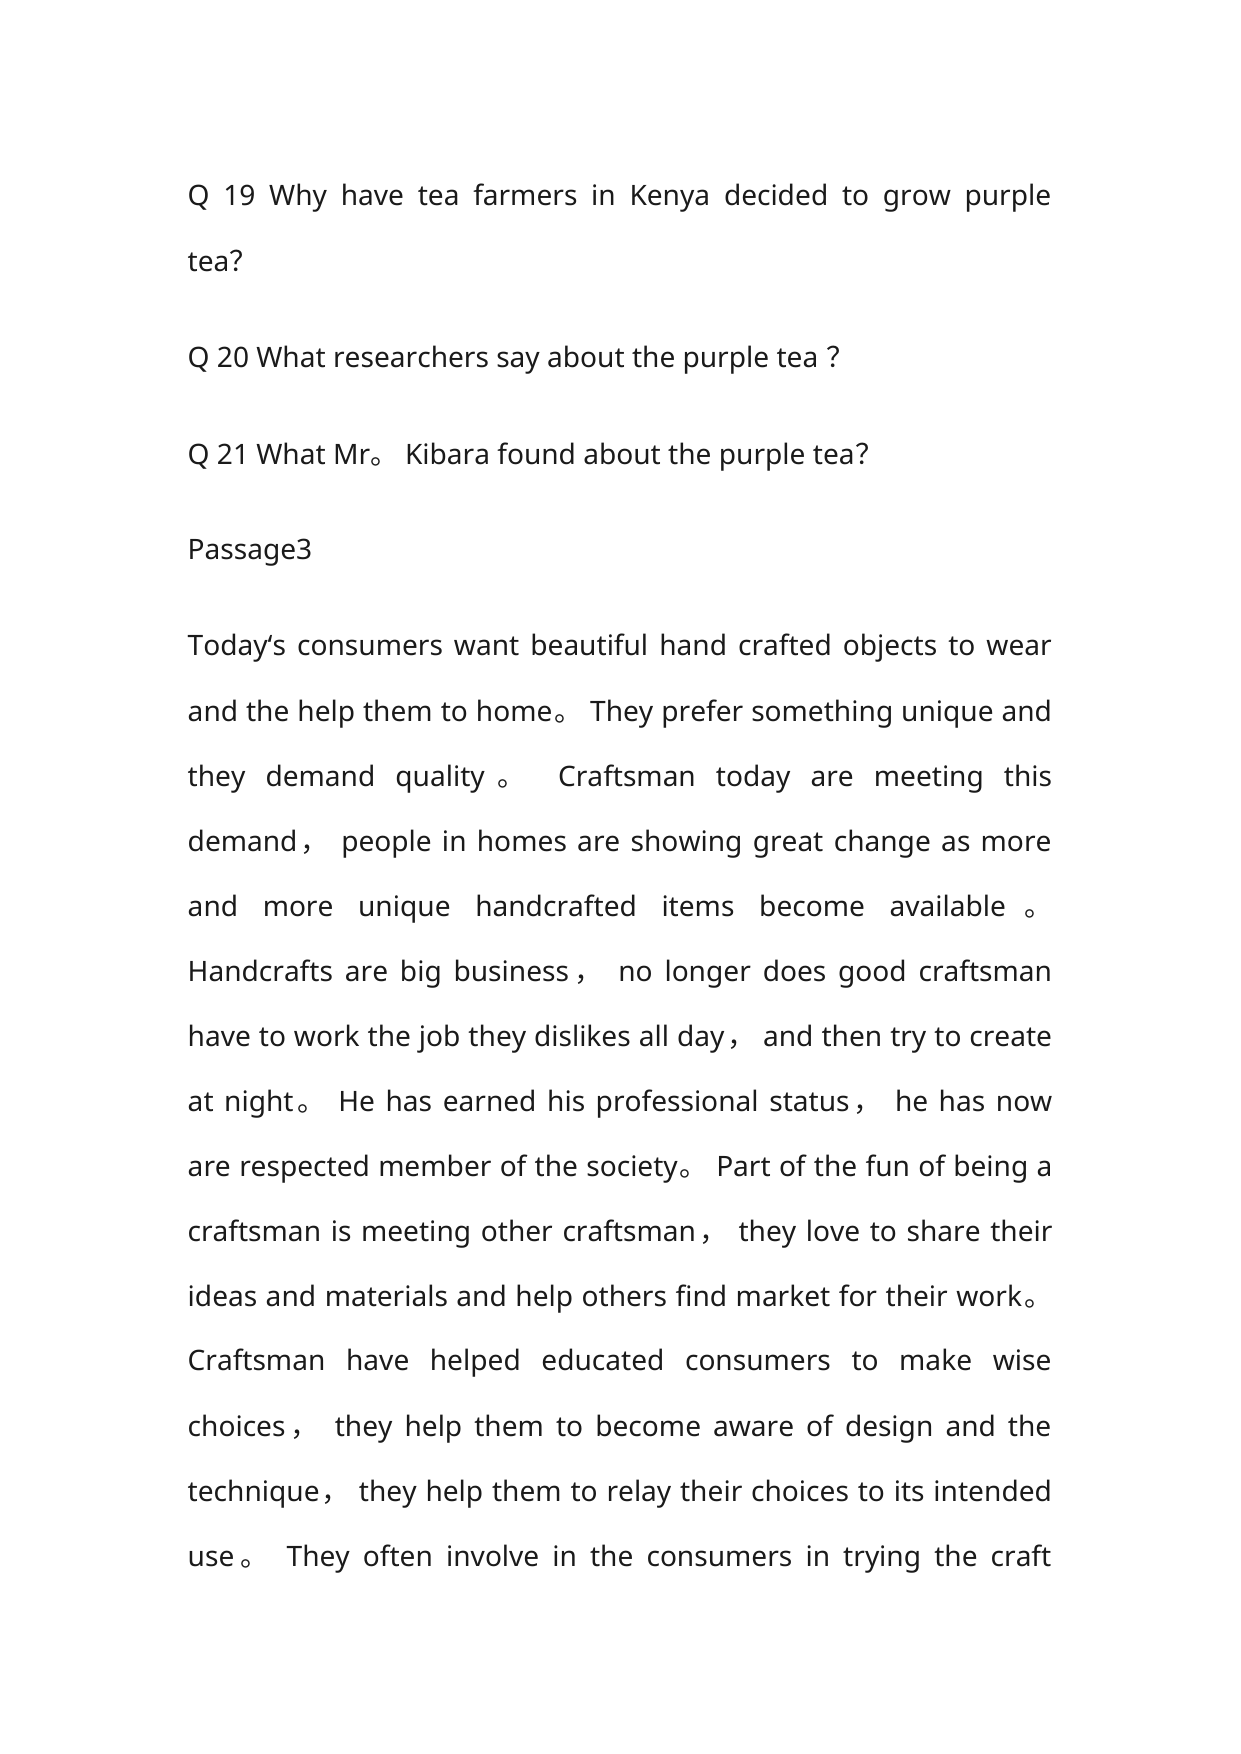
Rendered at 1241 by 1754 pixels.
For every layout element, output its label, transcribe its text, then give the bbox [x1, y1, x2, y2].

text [187, 612, 1053, 1587]
text Q 21 What Mr。 Kibara found about the purple tea？ [187, 419, 1053, 484]
text Q 19 Why have tea farmers in Kenya decided to grow purple tea？ [187, 162, 1053, 292]
text Q 20 What researchers say about the purple tea ？ [187, 323, 1053, 388]
text Passage3 [187, 516, 1053, 581]
